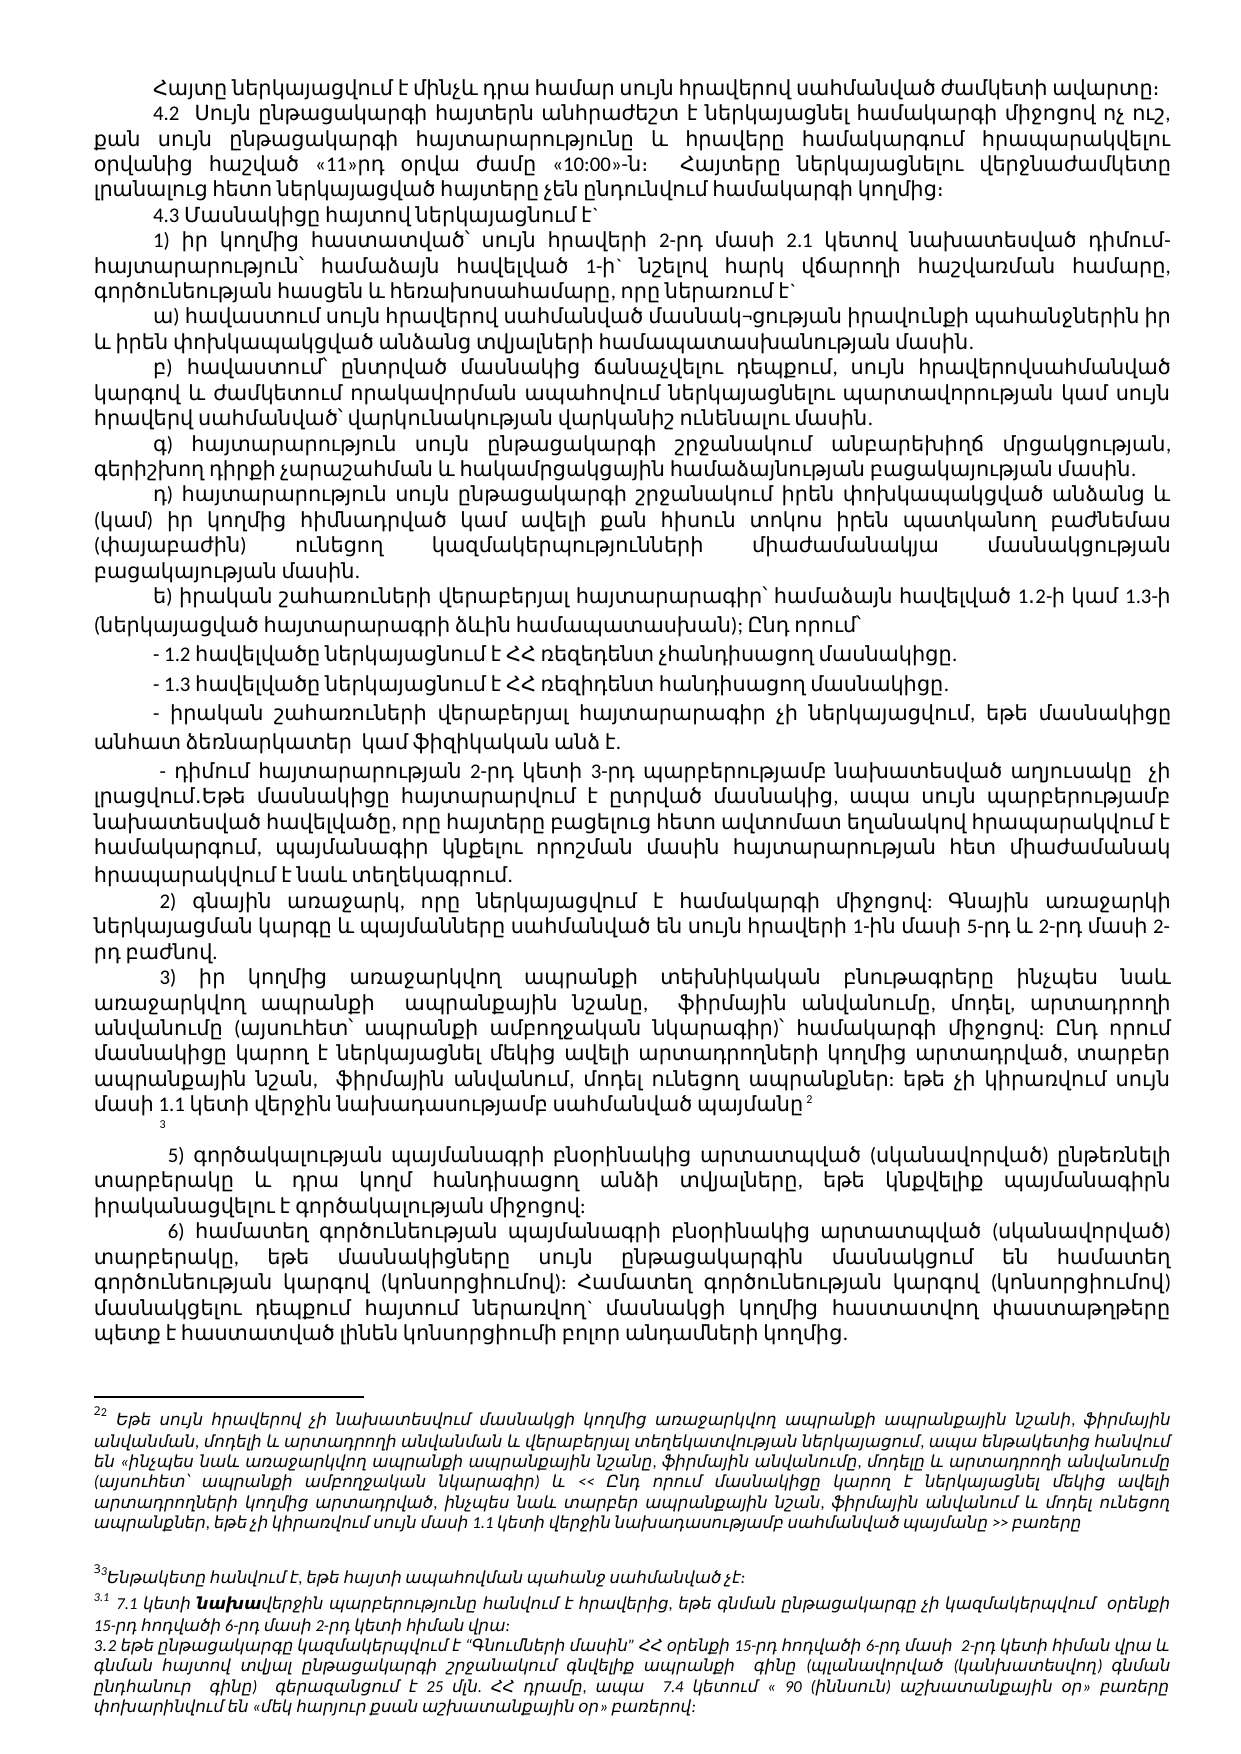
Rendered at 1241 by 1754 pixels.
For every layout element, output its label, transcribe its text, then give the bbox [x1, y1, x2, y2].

text 3) իր կողմից առաջարկվող ապրանքի տեխնիկական բնութագրերը ինչպես նաև առաջարկվող ապրանքի ապրանքային նշանը, ֆիրմային անվանումը, մոդել, արտադրողի անվանումը (այսուհետ՝ ապրանքի ամբողջական նկարագիր)՝ համակարգի միջոցով: Ընդ որում մասնակիցը կարող է ներկայացնել մեկից ավելի արտադրողների կողմից արտադրված, տարբեր ապրանքային նշան, ֆիրմային անվանում, մոդել ունեցող ապրանքներ: եթե չի կիրառվում սույն մասի 1.1 կետի վերջին նախադասությամբ սահմանված պայմանը 2 [94, 964, 1171, 1117]
text - 1.3 հավելվածը ներկայացնում է ՀՀ ռեզիդենտ հանդիսացող մասնակիցը. [94, 671, 1171, 696]
text 4.3 Մասնակիցը հայտով ներկայացնում է` [94, 202, 1171, 227]
text - դիմում հայտարարության 2-րդ կետի 3-րդ պարբերությամբ նախատեսված աղյուսակը չի լրացվում․Եթե մասնակիցը հայտարարվում է ըտրված մասնակից, ապա սույն պարբերությամբ նախատեսված հավելվածը, որը հայտերը բացելուց հետո ավտոմատ եղանակով հրապարակվում է համակարգում, պայմանագիր կնքելու որոշման մասին հայտարարության հետ միաժամանակ հրապարակվում է նաև տեղեկագրում. [94, 758, 1171, 888]
text ե) իրական շահառուների վերաբերյալ հայտարարագիր՝ համաձայն հավելված 1․2-ի կամ 1.3-ի (ներկայացված հայտարարագրի ձևին համապատասխան); Ընդ որում՝ [94, 583, 1171, 638]
text - իրական շահառուների վերաբերյալ հայտարարագիր չի ներկայացվում, եթե մասնակիցը անհատ ձեռնարկատեր կամ ֆիզիկական անձ է. [94, 700, 1171, 754]
text դ) հայտարարություն սույն ընթացակարգի շրջանակում իրեն փոխկապակցված անձանց և (կամ) իր կողմից հիմնադրված կամ ավելի քան հիսուն տոկոս իրեն պատկանող բաժնեմաս (փայաբաժին) ունեցող կազմակերպությունների միաժամանակյա մասնակցության բացակայության մասին. [94, 482, 1171, 583]
text 2) գնային առաջարկ, որը ներկայացվում է համակարգի միջոցով: Գնային առաջարկի ներկայացման կարգը և պայմանները սահմանված են սույն հրավերի 1-ին մասի 5-րդ և 2-րդ մասի 2-րդ բաժնով. [94, 888, 1171, 964]
text 4.2 Սույն ընթացակարգի հայտերն անհրաժեշտ է ներկայացնել համակարգի միջոցով ոչ ուշ, քան սույն ընթացակարգի հայտարարությունը և հրավերը համակարգում հրապարակվելու օրվանից հաշված «11»րդ օրվա ժամը «10:00»-ն։ Հայտերը ներկայացնելու վերջնաժամկետը լրանալուց հետո ներկայացված հայտերը չեն ընդունվում համակարգի կողմից։ [94, 100, 1171, 202]
text 1) իր կողմից հաստատված՝ սույն հրավերի 2-րդ մասի 2.1 կետով նախատեսված դիմում-հայտարարություն՝ համաձայն հավելված 1-ի` նշելով հարկ վճարողի հաշվառման համարը, գործունեության հասցեն և հեռախոսահամարը, որը ներառում է` [94, 227, 1171, 304]
text գ) հայտարարություն սույն ընթացակարգի շրջանակում անբարեխիղճ մրցակցության, գերիշխող դիրքի չարաշահման և հակամրցակցային համաձայնության բացակայության մասին. [94, 431, 1171, 482]
text 5) գործակալության պայմանագրի բնօրինակից արտատպված (սկանավորված) ընթեռնելի տարբերակը և դրա կողմ հանդիսացող անձի տվյալները, եթե կնքվելիք պայմանագիրն իրականացվելու է գործակալության միջոցով: [94, 1142, 1171, 1218]
text 3 [94, 1117, 1171, 1142]
text 6) համատեղ գործունեության պայմանագրի բնօրինակից արտատպված (սկանավորված) տարբերակը, եթե մասնակիցները սույն ընթացակարգին մասնակցում են համատեղ գործունեության կարգով (կոնսորցիումով): Համատեղ գործունեության կարգով (կոնսորցիումով) մասնակցելու դեպքում հայտում ներառվող` մասնակցի կողմից հաստատվող փաստաթղթերը պետք է հաստատված լինեն կոնսորցիումի բոլոր անդամների կողմից. [94, 1218, 1171, 1346]
text - 1.2 հավելվածը ներկայացնում է ՀՀ ռեզեդենտ չհանդիսացող մասնակիցը. [94, 642, 1171, 667]
text բ) հավաստում՝ ընտրված մասնակից ճանաչվելու դեպքում, սույն հրավերովսահմանված կարգով և ժամկետում որակավորման ապահովում ներկայացնելու պարտավորության կամ սույն հրավերվ սահմանված՝ վարկունակության վարկանիշ ունենալու մասին. [94, 354, 1171, 431]
text ա) հավաստում սույն հրավերով սահմանված մասնակ¬ցության իրավունքի պահանջներին իր և իրեն փոխկապակցված անձանց տվյալների համապատասխանության մասին. [94, 304, 1171, 354]
text Հայտը ներկայացվում է մինչև դրա համար սույն հրավերով սահմանված ժամկետի ավարտը։ [94, 75, 1171, 100]
